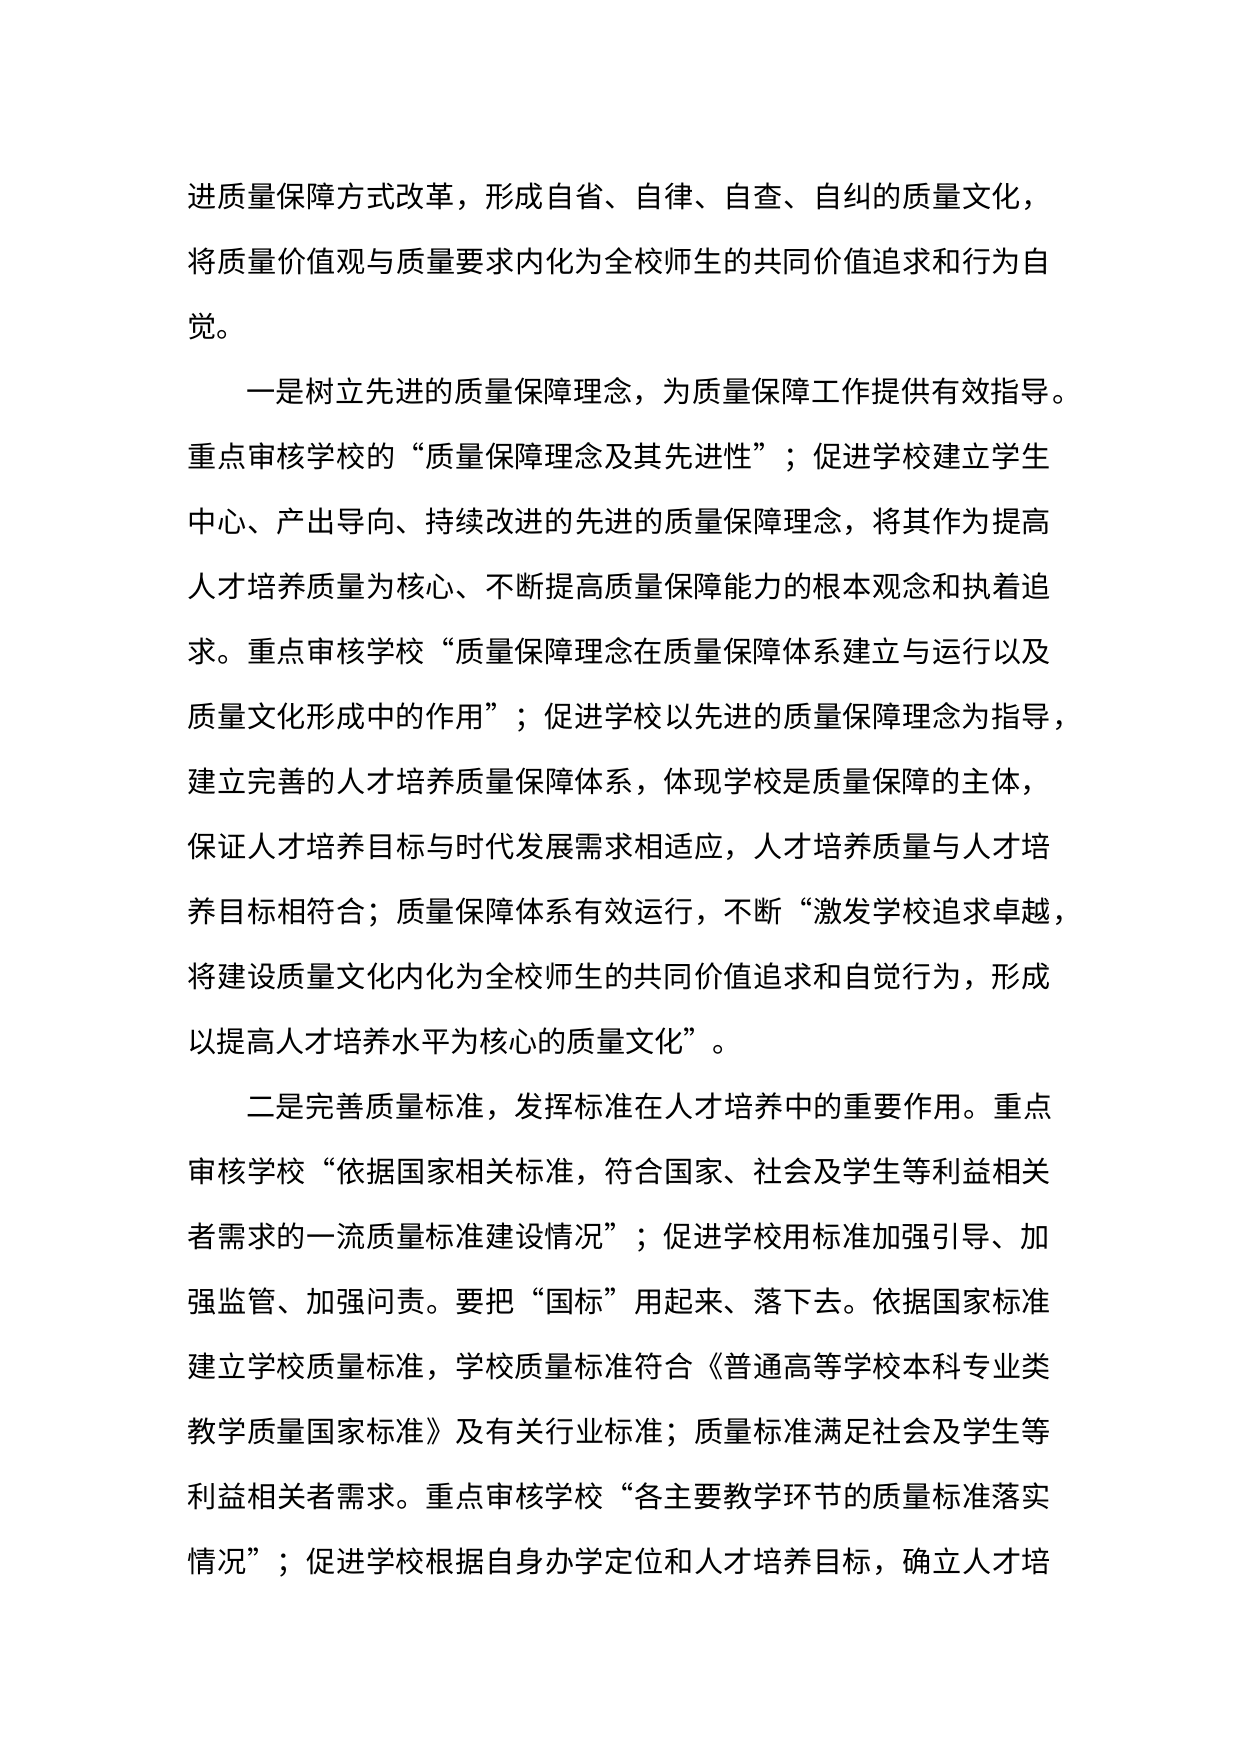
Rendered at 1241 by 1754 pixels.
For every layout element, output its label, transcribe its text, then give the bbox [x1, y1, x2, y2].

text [187, 1072, 1053, 1592]
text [187, 162, 1053, 357]
text 一是树立先进的质量保障理念，为质量保障工作提供有效指导。重点审核学校的“质量保障理念及其先进性”；促进学校建立学生中心、产出导向、持续改进的先进的质量保障理念，将其作为提高人才培养质量为核心、不断提高质量保障能力的根本观念和执着追求。重点审核学校“质量保障理念在质量保障体系建立与运行以及质量文化形成中的作用”；促进学校以先进的质量保障理念为指导，建立完善的人才培养质量保障体系，体现学校是质量保障的主体，保证人才培养目标与时代发展需求相适应，人才培养质量与人才培养目标相符合；质量保障体系有效运行，不断“激发学校追求卓越，将建设质量文化内化为全校师生的共同价值追求和自觉行为，形成以提高人才培养水平为核心的质量文化”。 [187, 357, 1053, 1072]
